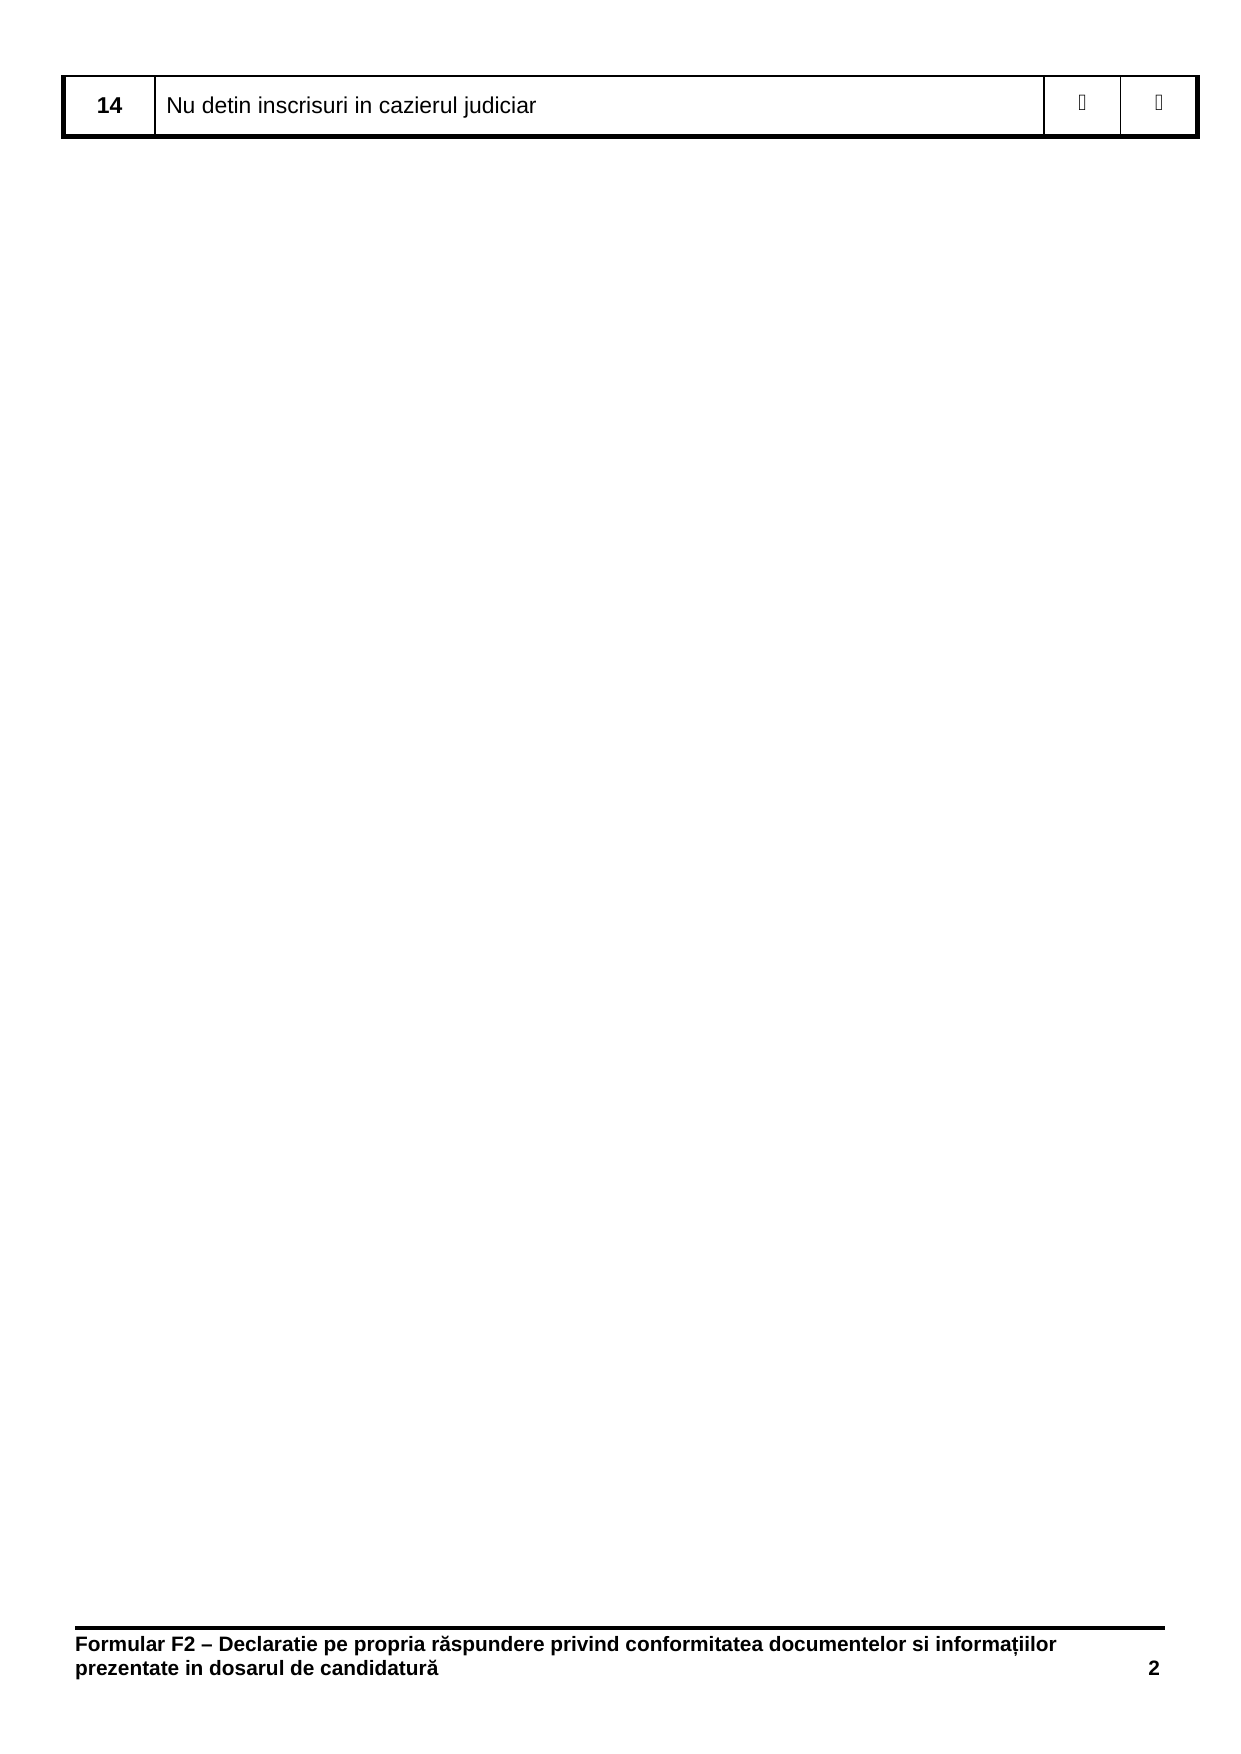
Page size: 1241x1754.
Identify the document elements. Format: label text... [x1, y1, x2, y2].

table_cell Nu detin inscrisuri in cazierul judiciar [156, 77, 1043, 134]
table_cell [1045, 77, 1120, 134]
table_cell 14 [66, 77, 154, 134]
table_cell [1121, 77, 1195, 134]
